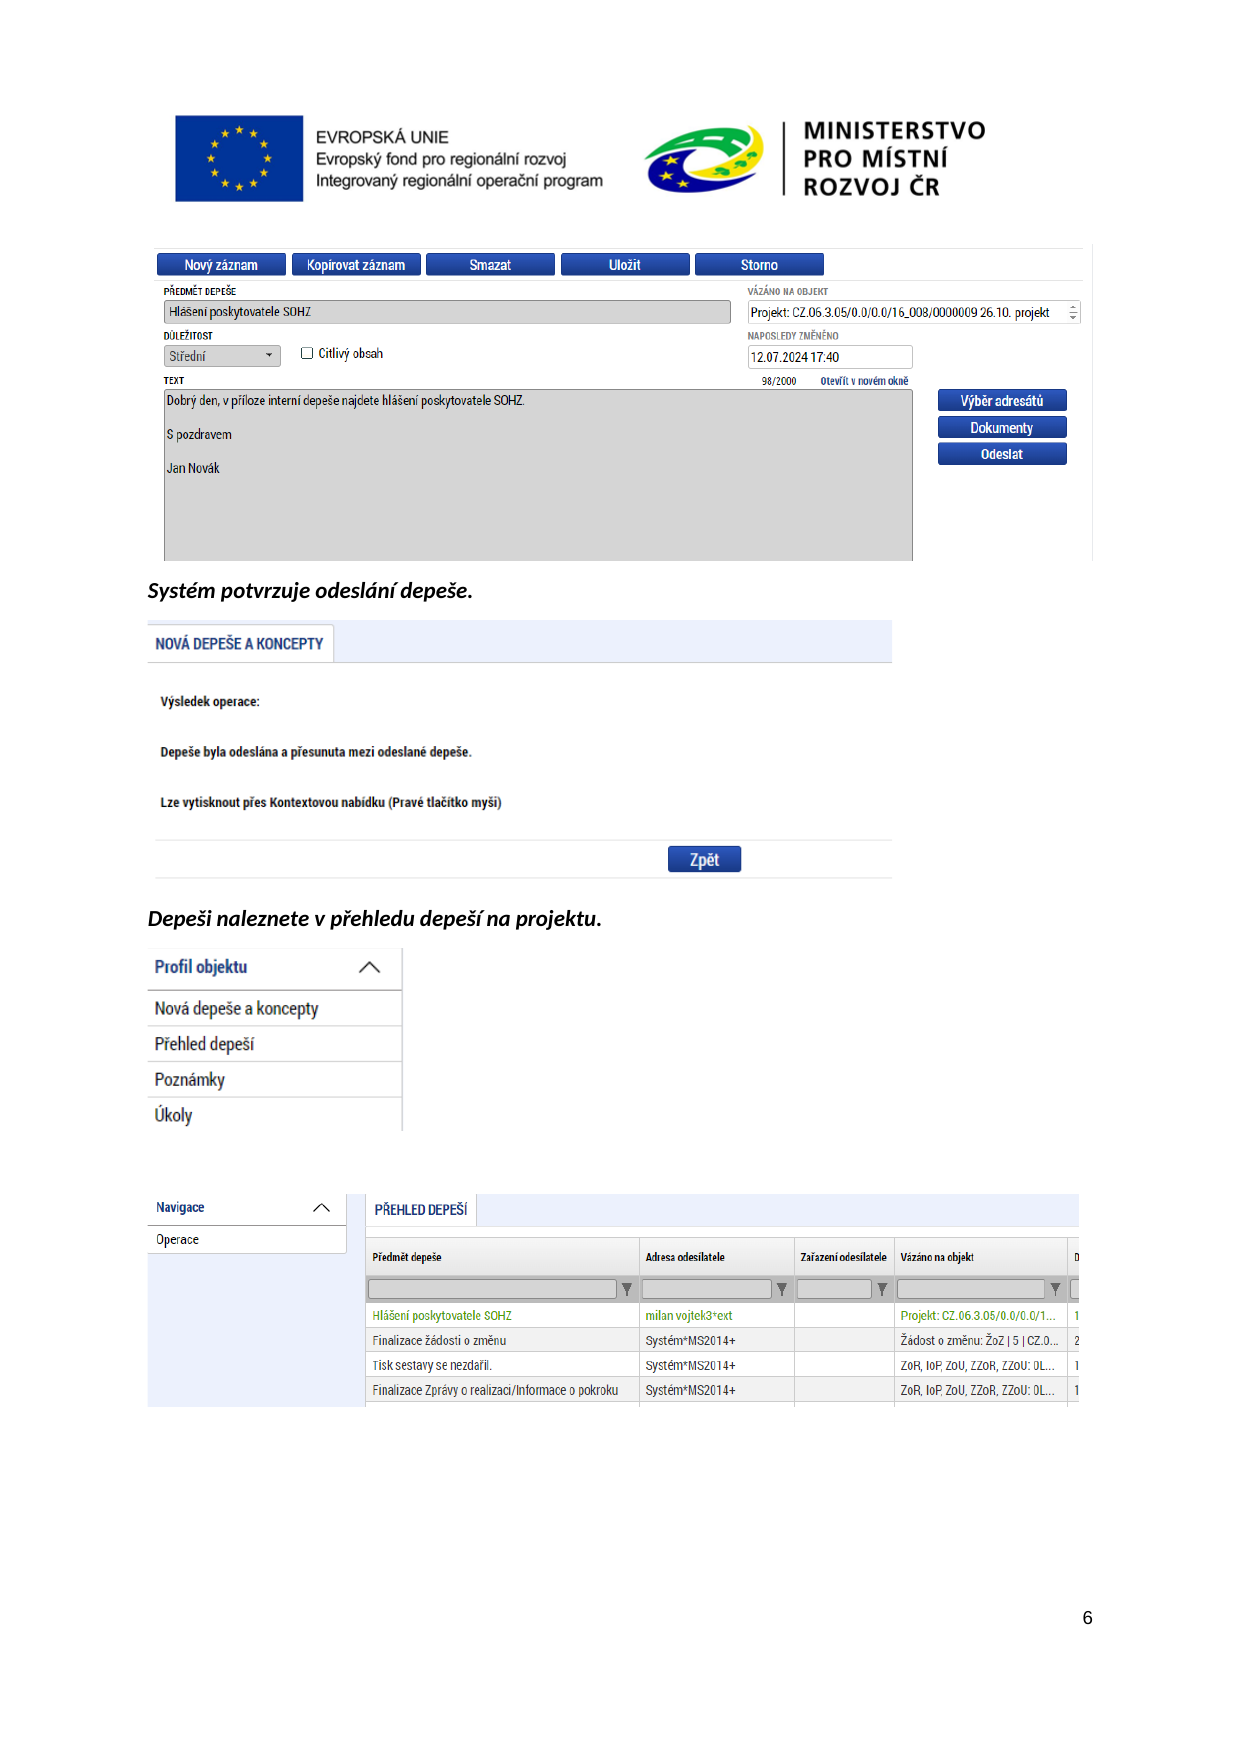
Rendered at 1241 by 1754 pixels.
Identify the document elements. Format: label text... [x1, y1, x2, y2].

picture [147, 620, 893, 889]
picture [147, 1194, 1079, 1407]
text Systém potvrzuje odeslání depeše. [148, 576, 1093, 604]
picture [147, 948, 404, 1131]
picture [147, 86, 1013, 230]
picture [147, 244, 1093, 561]
text Depeši naleznete v přehledu depeší na projektu. [148, 904, 1093, 932]
